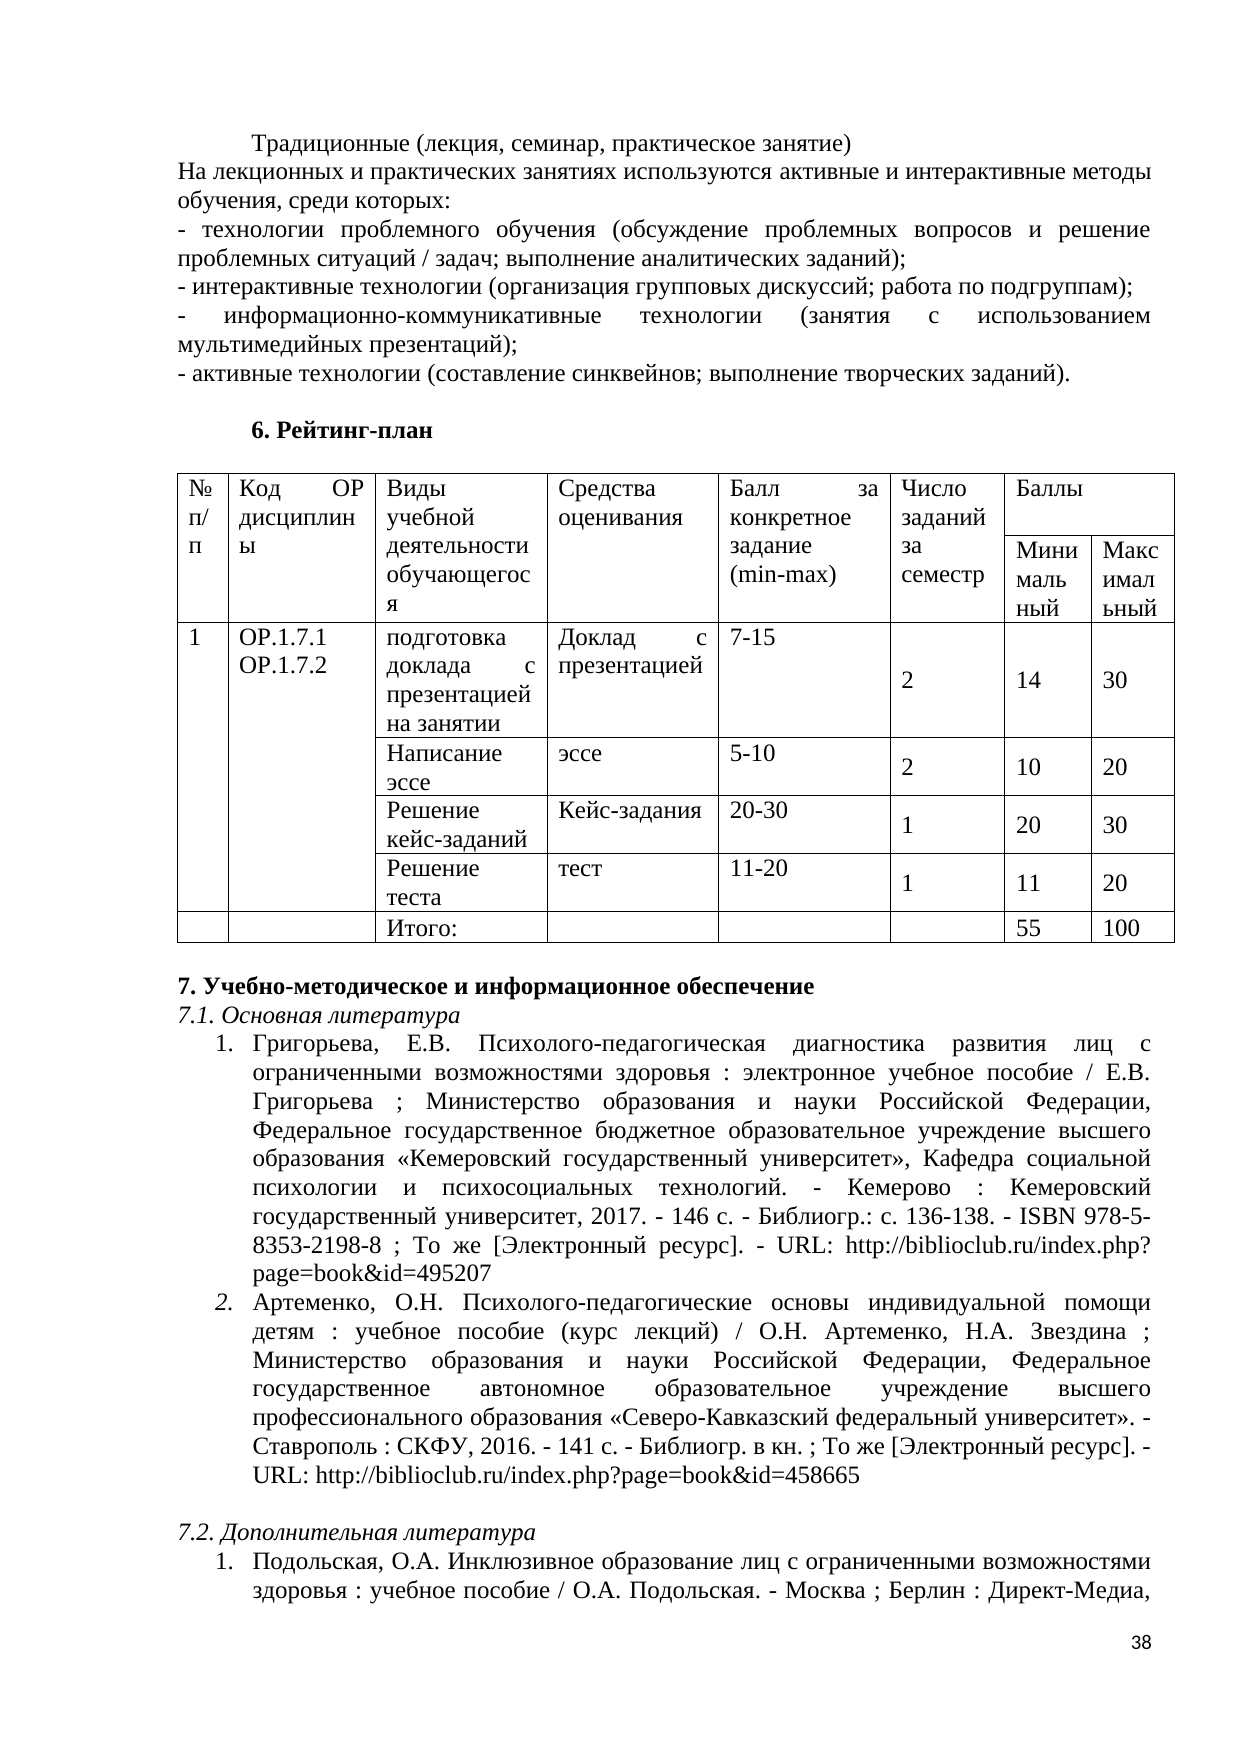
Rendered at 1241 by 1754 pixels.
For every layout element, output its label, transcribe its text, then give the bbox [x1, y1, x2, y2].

text 7.1. Основная литература [177, 1000, 1152, 1028]
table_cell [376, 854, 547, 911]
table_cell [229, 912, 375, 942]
list Артеменко, О.Н. Психолого-педагогические основы индивидуальной помощи детям : учебное пособие (курс лекций) / О.Н. Артеменко, Н.А. Звездина ; Министерство образования и науки Российской Федерации, Федеральное государственное автономное образовательное учреждение высшего профессионального образования «Северо-Кавказский федеральный университет». - Ставрополь : СКФУ, 2016. - 141 с. - Библиогр. в кн. ; То же [Электронный ресурс]. - URL: http://biblioclub.ru/index.php?page=book&id=458665 [215, 1287, 1152, 1488]
text Традиционные (лекция, семинар, практическое занятие) [177, 128, 1152, 156]
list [215, 1546, 1152, 1603]
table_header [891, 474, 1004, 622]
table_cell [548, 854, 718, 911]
text - активные технологии (составление синквейнов; выполнение творческих заданий). [177, 358, 1152, 386]
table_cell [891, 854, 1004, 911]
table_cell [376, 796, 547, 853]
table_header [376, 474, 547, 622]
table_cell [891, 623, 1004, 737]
text На лекционных и практических занятиях используются активные и интерактивные методы обучения, среди которых: [177, 156, 1152, 214]
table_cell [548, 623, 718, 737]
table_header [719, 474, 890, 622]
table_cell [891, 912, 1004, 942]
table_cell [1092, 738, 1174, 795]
text - информационно-коммуникативные технологии (занятия с использованием мультимедийных презентаций); [177, 300, 1152, 358]
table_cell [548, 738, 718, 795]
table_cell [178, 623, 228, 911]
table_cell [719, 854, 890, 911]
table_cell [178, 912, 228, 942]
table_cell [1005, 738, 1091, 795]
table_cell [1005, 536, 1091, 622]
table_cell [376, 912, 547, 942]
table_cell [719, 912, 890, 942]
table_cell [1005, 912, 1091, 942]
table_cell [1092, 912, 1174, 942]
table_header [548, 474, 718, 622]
text 6. Рейтинг-план [177, 415, 1152, 444]
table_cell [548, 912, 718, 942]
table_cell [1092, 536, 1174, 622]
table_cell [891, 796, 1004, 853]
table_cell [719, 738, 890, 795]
list Григорьева, Е.В. Психолого-педагогическая диагностика развития лиц с ограниченными возможностями здоровья : электронное учебное пособие / Е.В. Григорьева ; Министерство образования и науки Российской Федерации, Федеральное государственное бюджетное образовательное учреждение высшего образования «Кемеровский государственный университет», Кафедра социальной психологии и психосоциальных технологий. - Кемерово : Кемеровский государственный университет, 2017. - 146 с. - Библиогр.: с. 136-138. - ISBN 978-5-8353-2198-8 ; То же [Электронный ресурс]. - URL: http://biblioclub.ru/index.php?page=book&id=495207 [215, 1028, 1152, 1287]
text 7.2. Дополнительная литература [177, 1517, 1152, 1546]
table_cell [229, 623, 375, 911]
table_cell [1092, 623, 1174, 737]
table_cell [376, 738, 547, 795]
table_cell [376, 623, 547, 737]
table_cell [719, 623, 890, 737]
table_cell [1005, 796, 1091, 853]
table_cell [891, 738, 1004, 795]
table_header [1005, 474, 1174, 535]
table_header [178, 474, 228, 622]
text - интерактивные технологии (организация групповых дискуссий; работа по подгруппам); [177, 271, 1152, 300]
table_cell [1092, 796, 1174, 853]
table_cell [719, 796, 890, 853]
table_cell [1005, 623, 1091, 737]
text 7. Учебно-методическое и информационное обеспечение [177, 971, 1152, 1000]
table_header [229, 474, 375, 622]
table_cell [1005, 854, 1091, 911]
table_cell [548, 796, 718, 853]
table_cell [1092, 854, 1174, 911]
text - технологии проблемного обучения (обсуждение проблемных вопросов и решение проблемных ситуаций / задач; выполнение аналитических заданий); [177, 214, 1152, 271]
